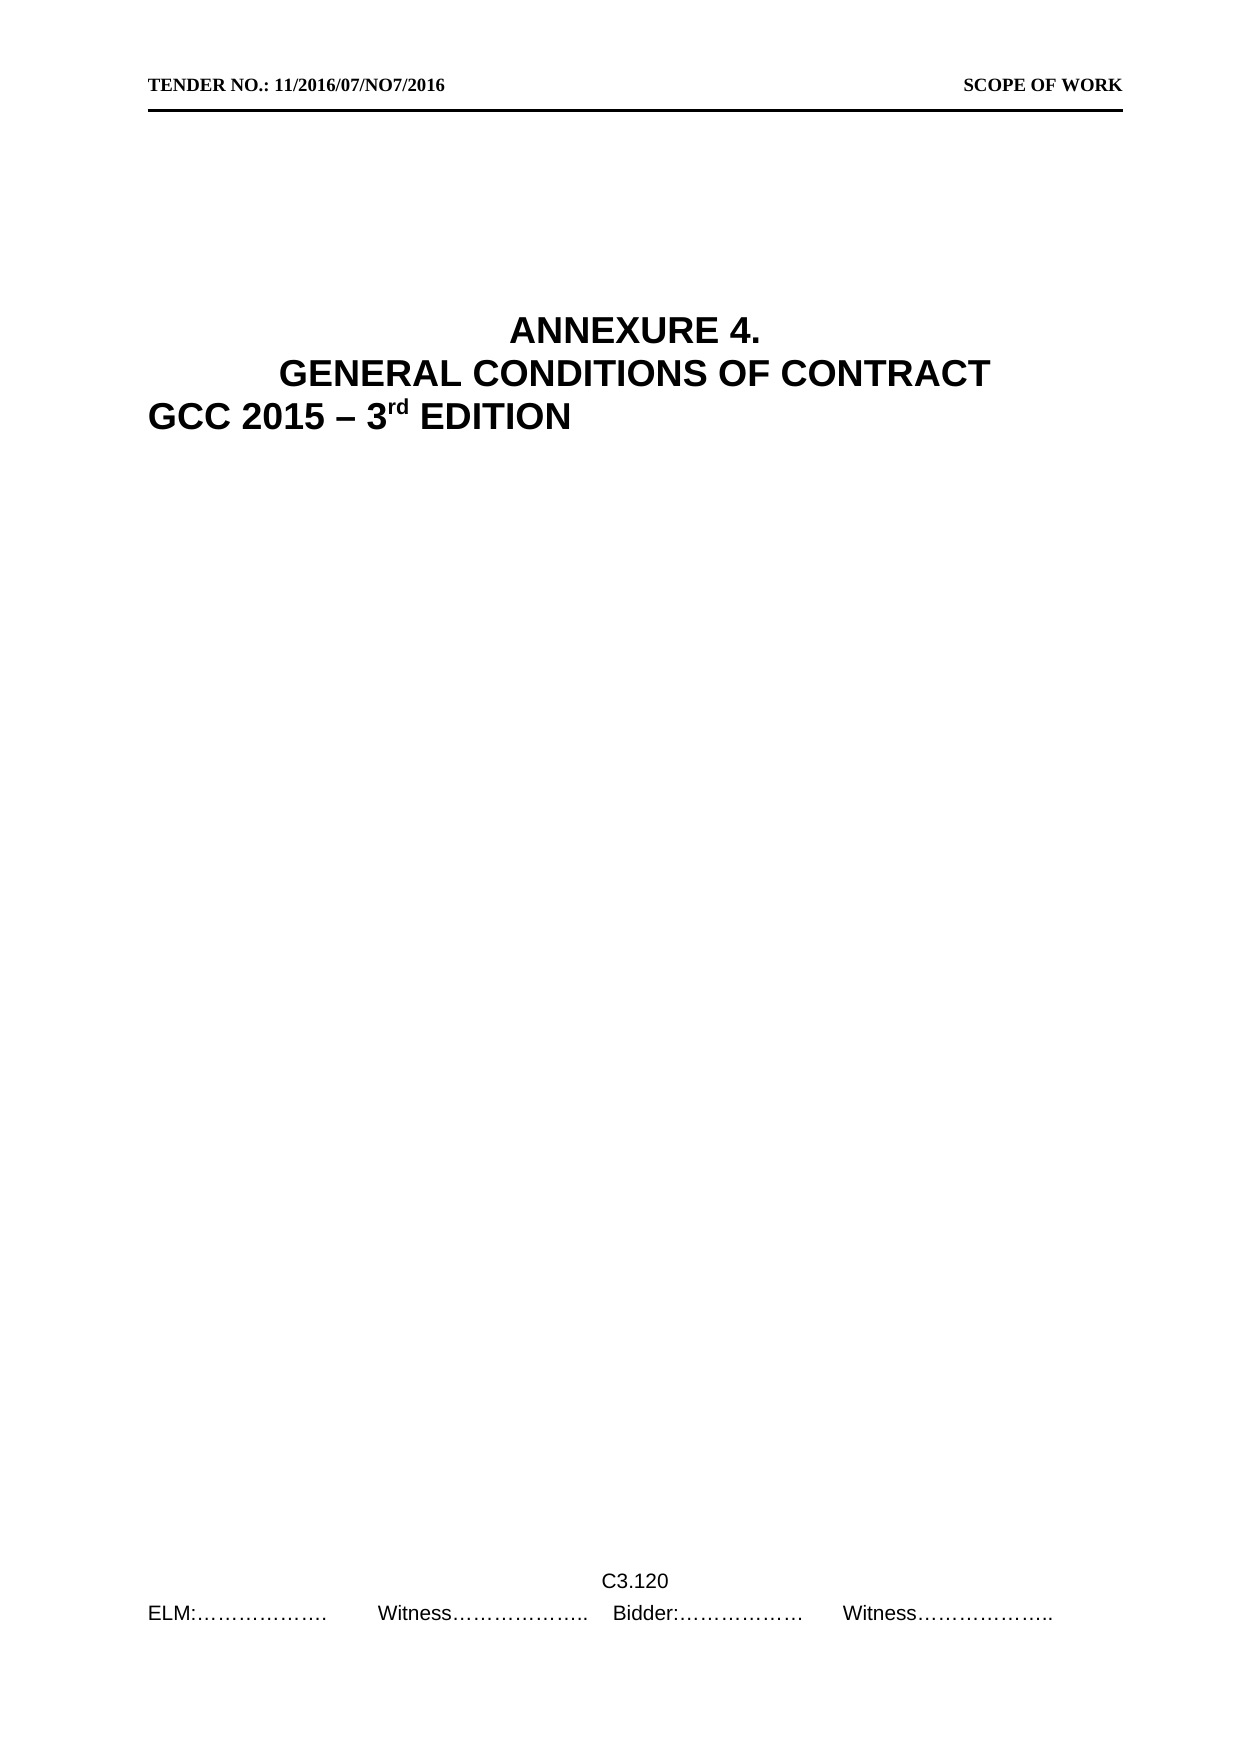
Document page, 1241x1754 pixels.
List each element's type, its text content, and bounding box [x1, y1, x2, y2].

text ANNEXURE 4. [148, 308, 1122, 351]
text GCC 2015 – 3rd EDITION [148, 394, 1122, 437]
text GENERAL CONDITIONS OF CONTRACT [148, 351, 1122, 394]
